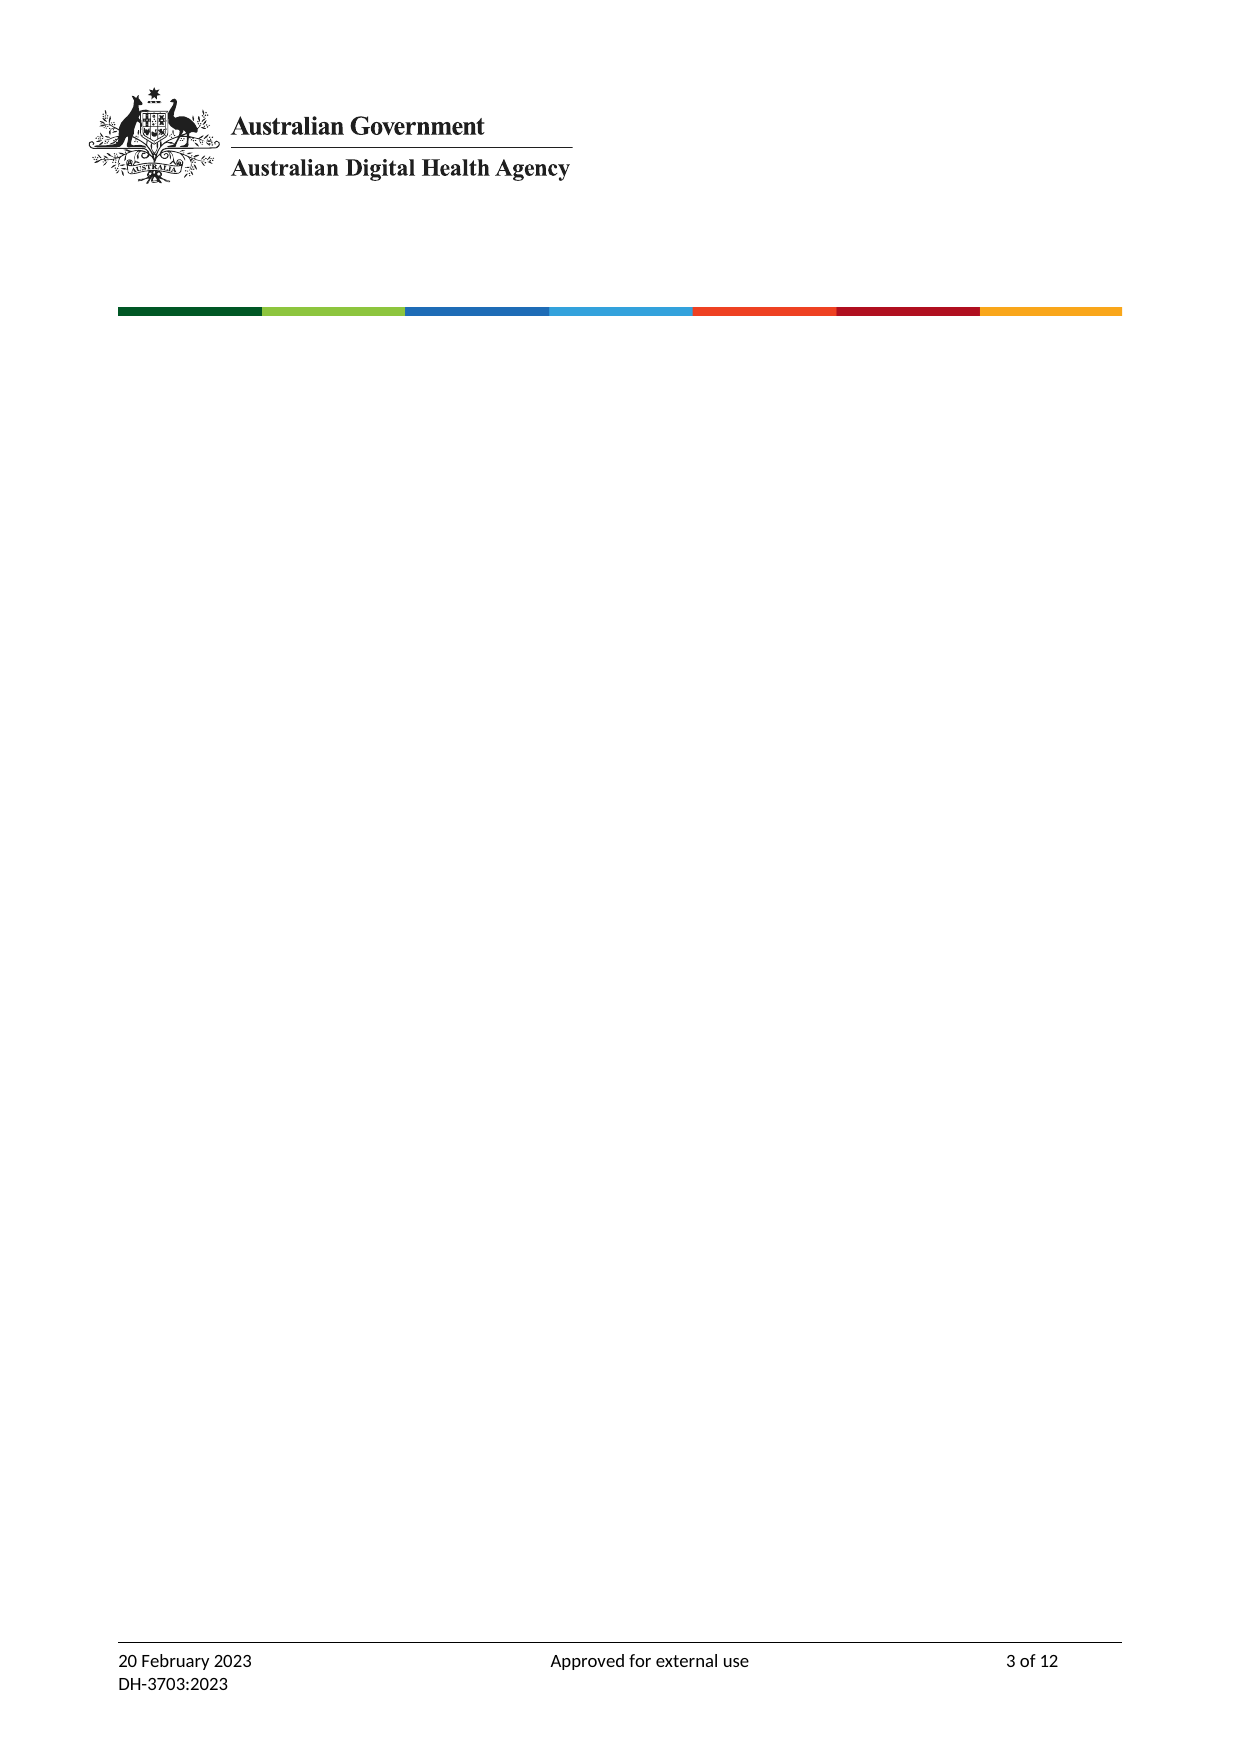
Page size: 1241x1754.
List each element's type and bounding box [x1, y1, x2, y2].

picture [118, 307, 1123, 316]
